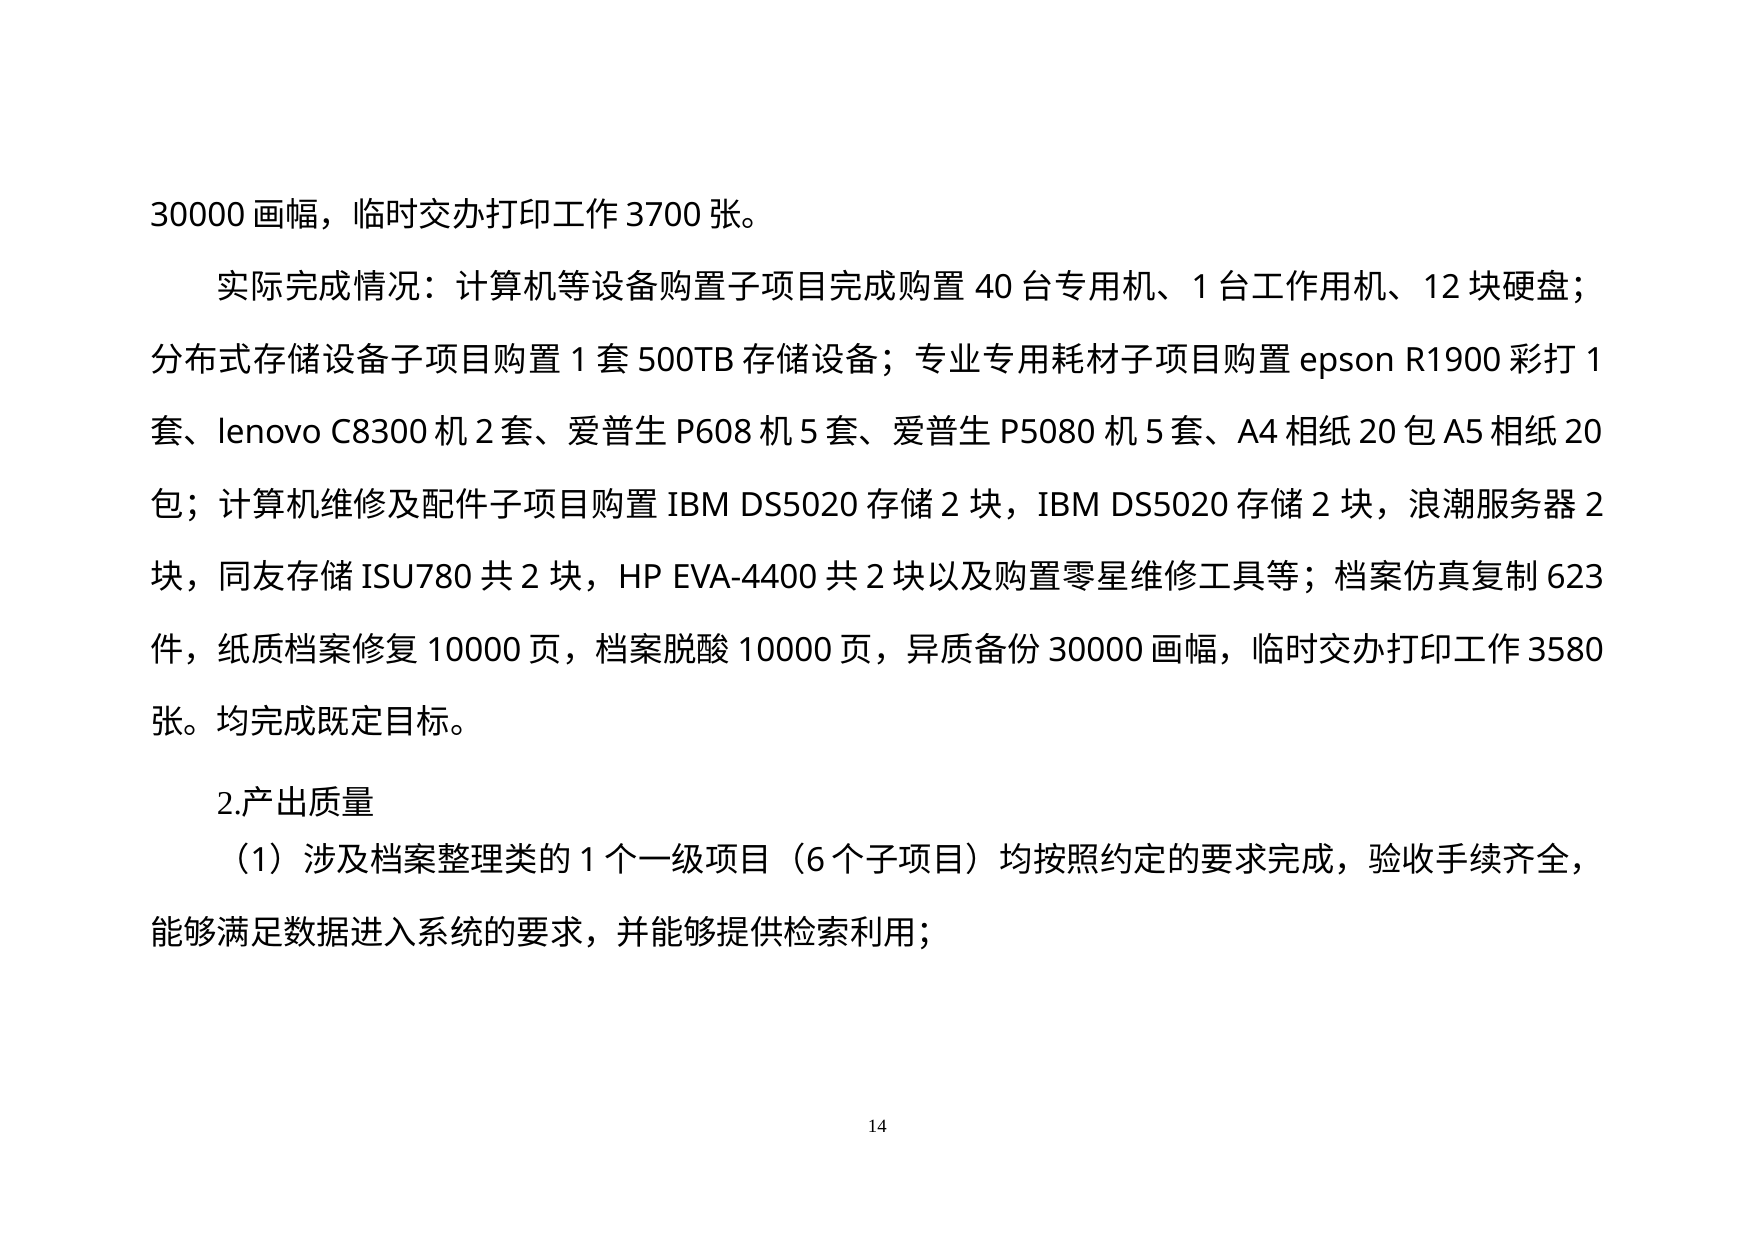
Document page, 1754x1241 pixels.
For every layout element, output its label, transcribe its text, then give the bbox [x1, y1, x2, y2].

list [150, 187, 1604, 236]
text 2.产出质量 [150, 767, 1604, 826]
text （1）涉及档案整理类的1个一级项目（6个子项目）均按照约定的要求完成，验收手续齐全，能够满足数据进入系统的要求，并能够提供检索利用； [150, 833, 1604, 954]
text 实际完成情况：计算机等设备购置子项目完成购置40台专用机、1台工作用机、12块硬盘；分布式存储设备子项目购置1套500TB存储设备；专业专用耗材子项目购置epson R1900彩打1套、lenovo C8300机2套、爱普生P608机5套、爱普生P5080 机5套、A4相纸20包A5相纸20包；计算机维修及配件子项目购置IBM DS5020存储2 块，IBM DS5020存储2 块，浪潮服务器2 块，同友存储ISU780共2 块，HP EVA-4400共2块以及购置零星维修工具等；档案仿真复制623件，纸质档案修复10000页，档案脱酸10000页，异质备份30000画幅，临时交办打印工作3580张。均完成既定目标。 [150, 260, 1604, 743]
